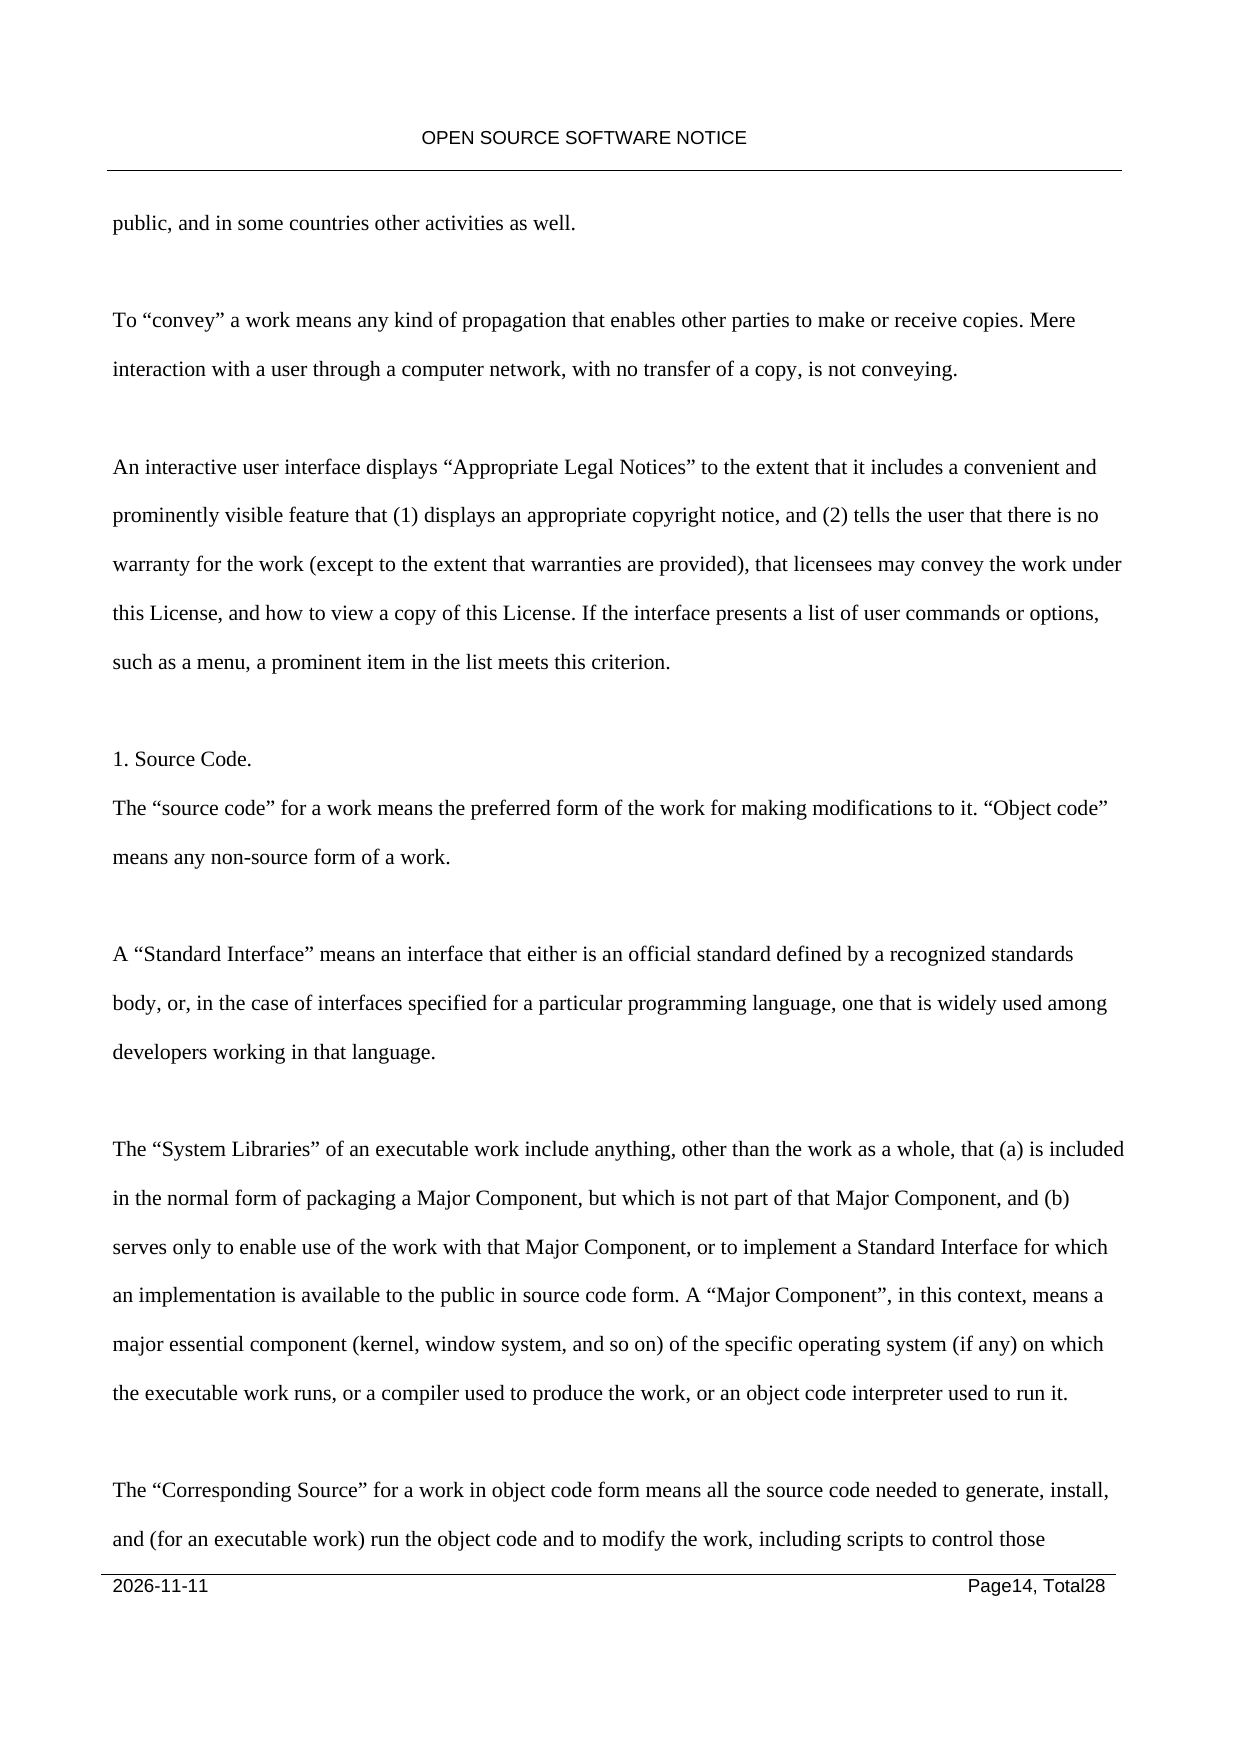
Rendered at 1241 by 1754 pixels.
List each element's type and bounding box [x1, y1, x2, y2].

text [112, 206, 1128, 1555]
